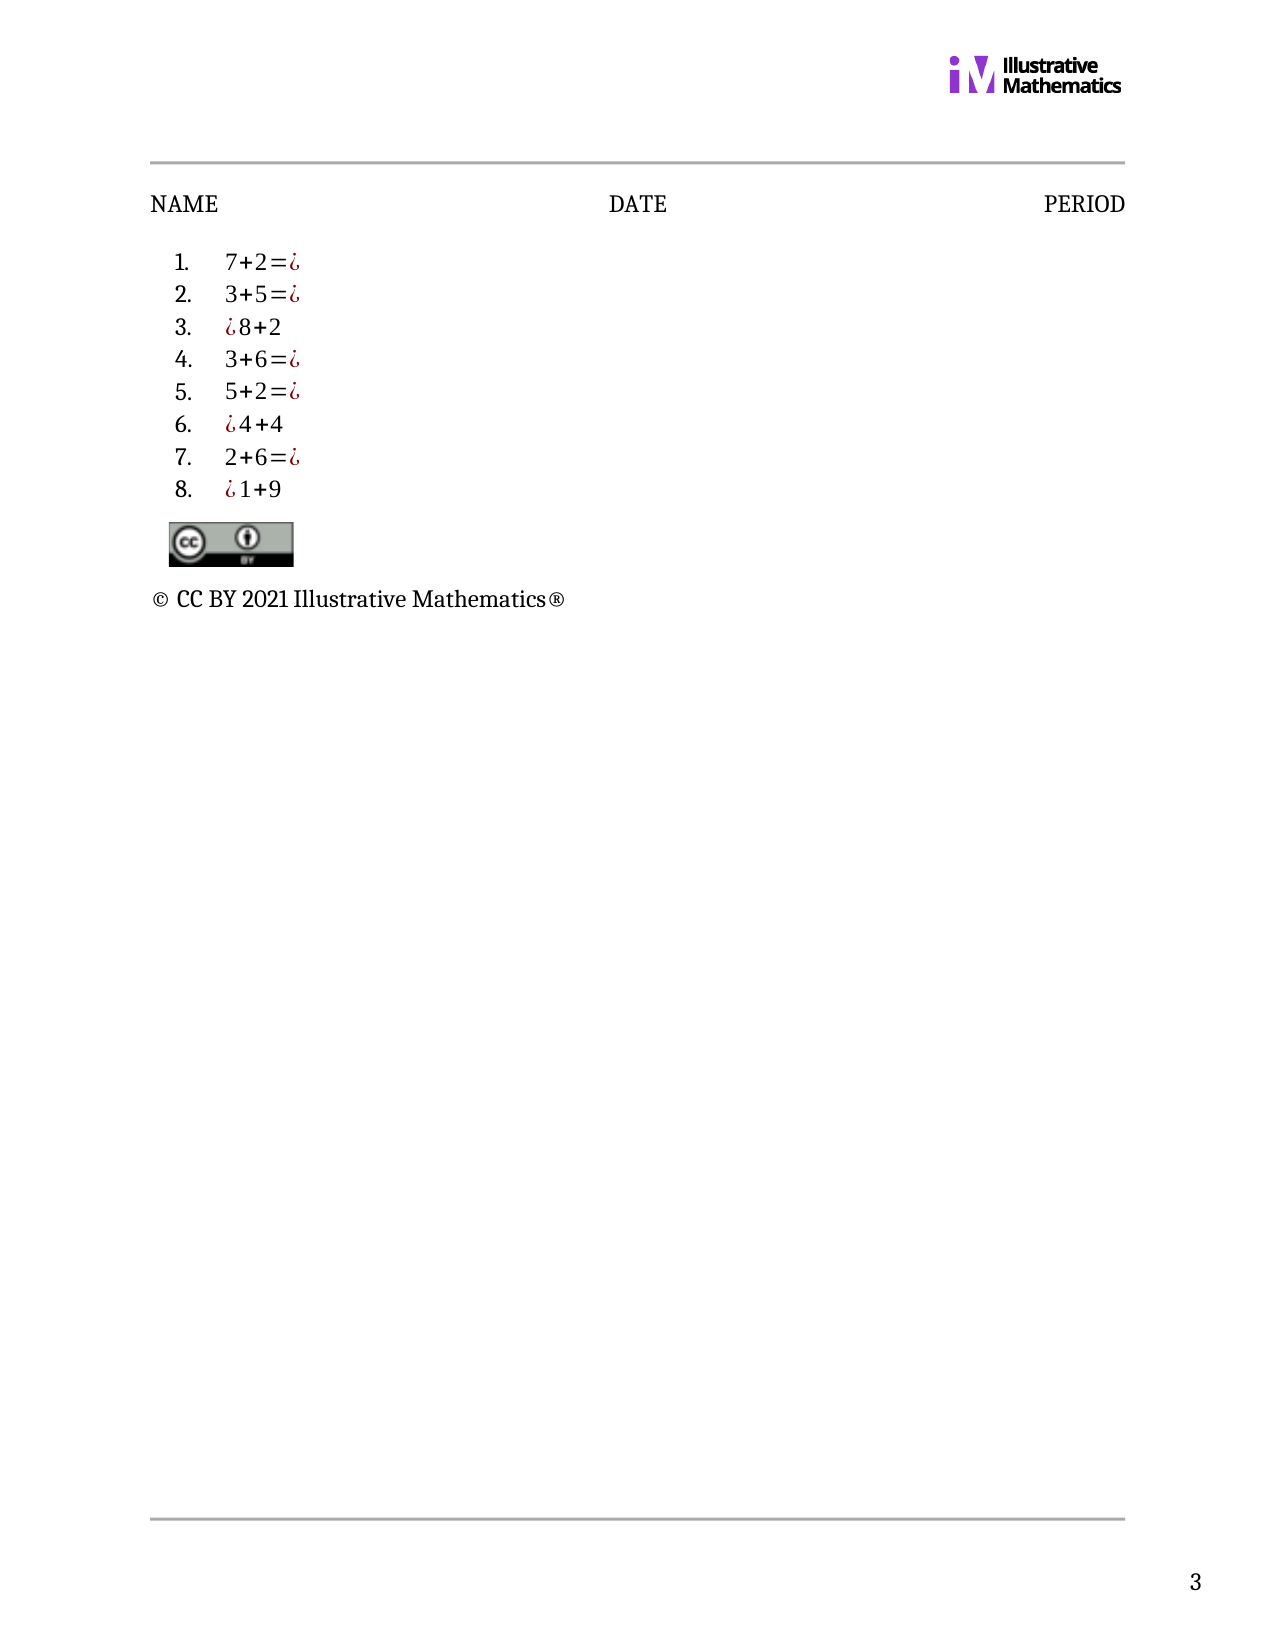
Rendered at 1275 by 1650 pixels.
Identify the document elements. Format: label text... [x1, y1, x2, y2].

picture [949, 55, 1121, 93]
text © CC BY 2021 Illustrative Mathematics® [150, 585, 1125, 614]
picture [168, 522, 294, 567]
